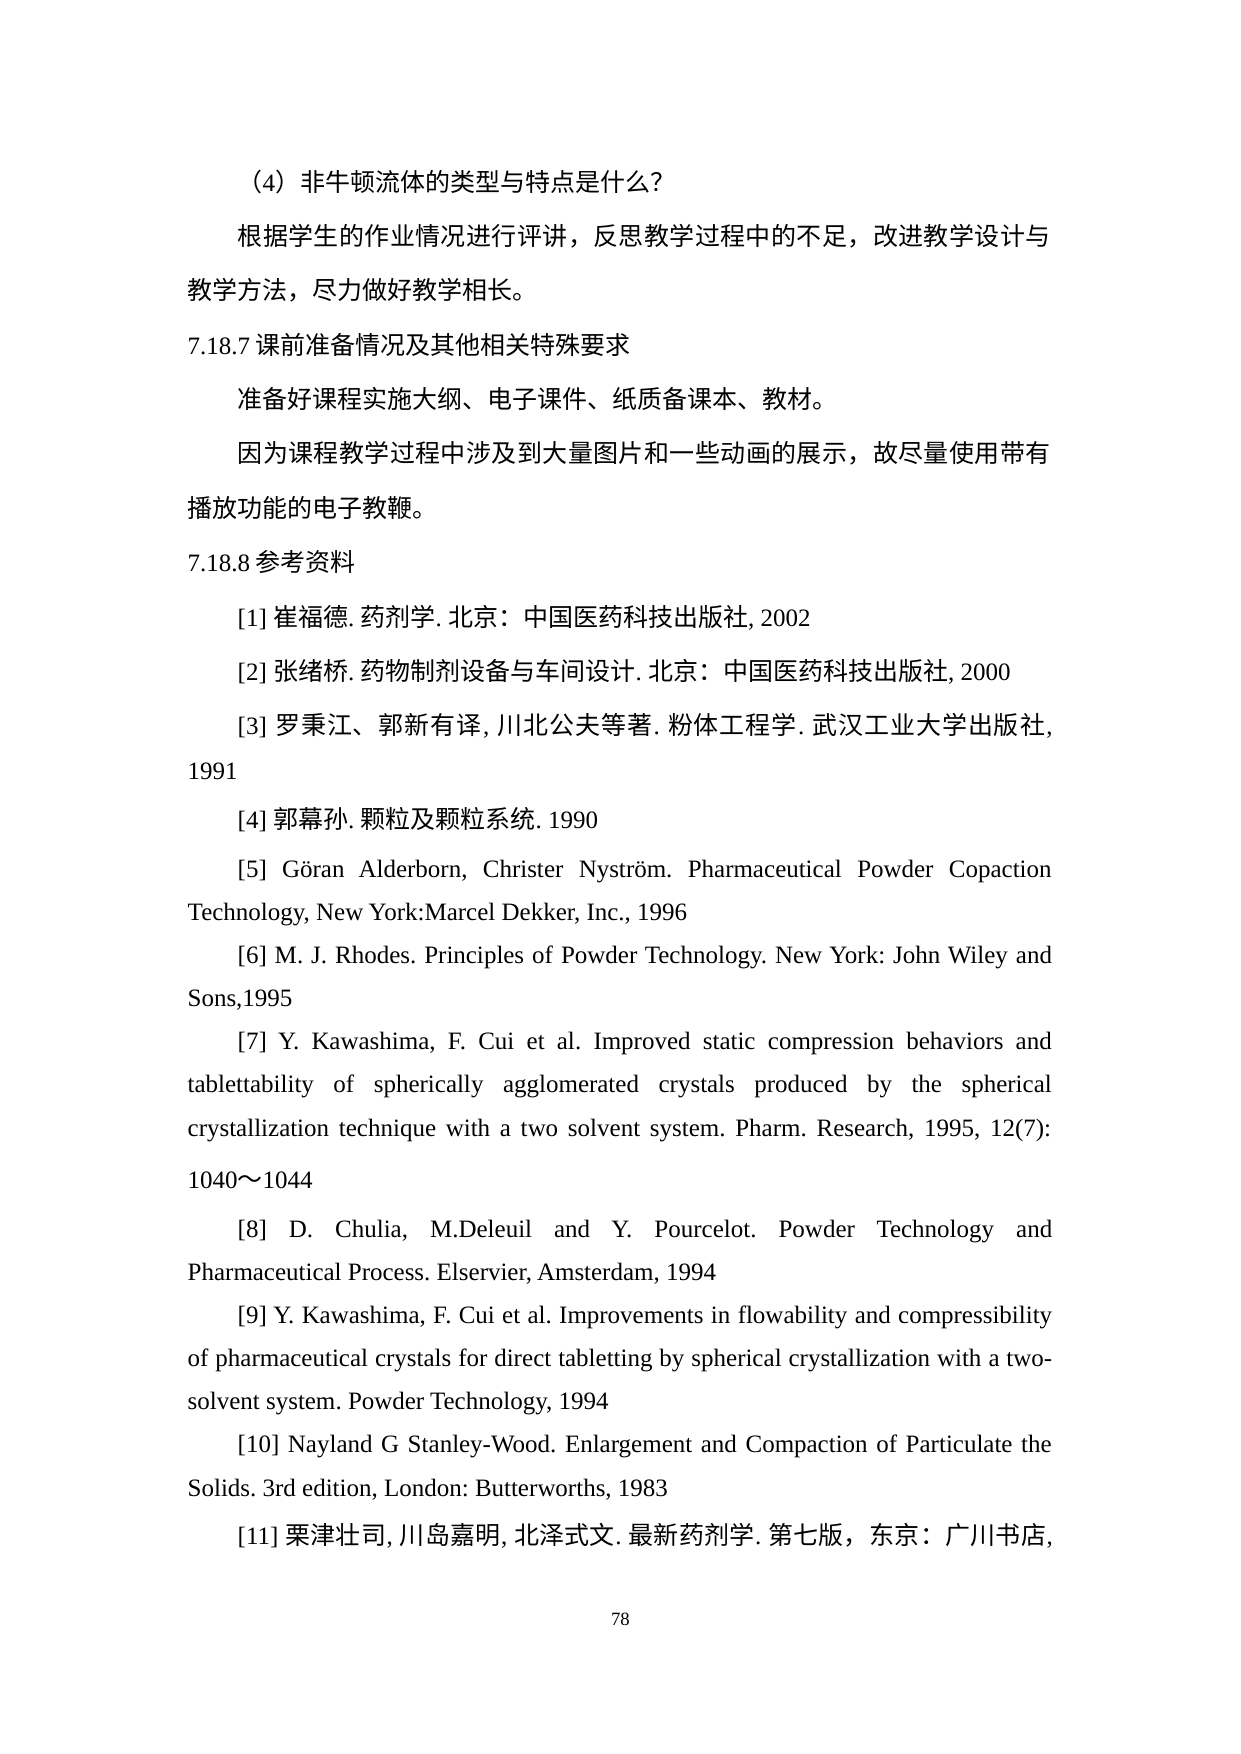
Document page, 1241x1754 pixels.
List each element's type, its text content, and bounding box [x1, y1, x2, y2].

text [9] Y. Kawashima, F. Cui et al. Improvements in flowability and compressibility of pharmaceutical crystals for direct tabletting by spherical crystallization with a two-solvent system. Powder Technology, 1994 [187, 1300, 1053, 1415]
text 准备好课程实施大纲、电子课件、纸质备课本、教材。 [187, 379, 1053, 416]
text [4] 郭幕孙. 颗粒及颗粒系统. 1990 [187, 799, 1053, 836]
text [10] Nayland G Stanley-Wood. Enlargement and Compaction of Particulate the Solids. 3rd edition, London: Butterworths, 1983 [187, 1429, 1053, 1501]
text [5] Göran Alderborn, Christer Nyström. Pharmaceutical Powder Copaction Technology, New York:Marcel Dekker, Inc., 1996 [187, 854, 1053, 926]
text 7.18.8参考资料 [187, 543, 1053, 579]
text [187, 1516, 1053, 1552]
text 根据学生的作业情况进行评讲，反思教学过程中的不足，改进教学设计与教学方法，尽力做好教学相长。 [187, 216, 1053, 307]
text [3] 罗秉江、郭新有译, 川北公夫等著. 粉体工程学. 武汉工业大学出版社, 1991 [187, 706, 1053, 785]
text 因为课程教学过程中涉及到大量图片和一些动画的展示，故尽量使用带有播放功能的电子教鞭。 [187, 434, 1053, 524]
text 7.18.7课前准备情况及其他相关特殊要求 [187, 325, 1053, 361]
text [8] D. Chulia, M.Deleuil and Y. Pourcelot. Powder Technology and Pharmaceutical Process. Elservier, Amsterdam, 1994 [187, 1214, 1053, 1286]
text [2] 张绪桥. 药物制剂设备与车间设计. 北京：中国医药科技出版社, 2000 [187, 651, 1053, 688]
text [6] M. J. Rhodes. Principles of Powder Technology. New York: John Wiley and Sons,1995 [187, 940, 1053, 1012]
text [7] Y. Kawashima, F. Cui et al. Improved static compression behaviors and tablettability of spherically agglomerated crystals produced by the spherical crystallization technique with a two solvent system. Pharm. Research, 1995, 12(7): 1040～1044 [187, 1026, 1053, 1196]
text （4）非牛顿流体的类型与特点是什么？ [187, 162, 1053, 198]
text [1] 崔福德. 药剂学. 北京：中国医药科技出版社, 2002 [187, 597, 1053, 633]
